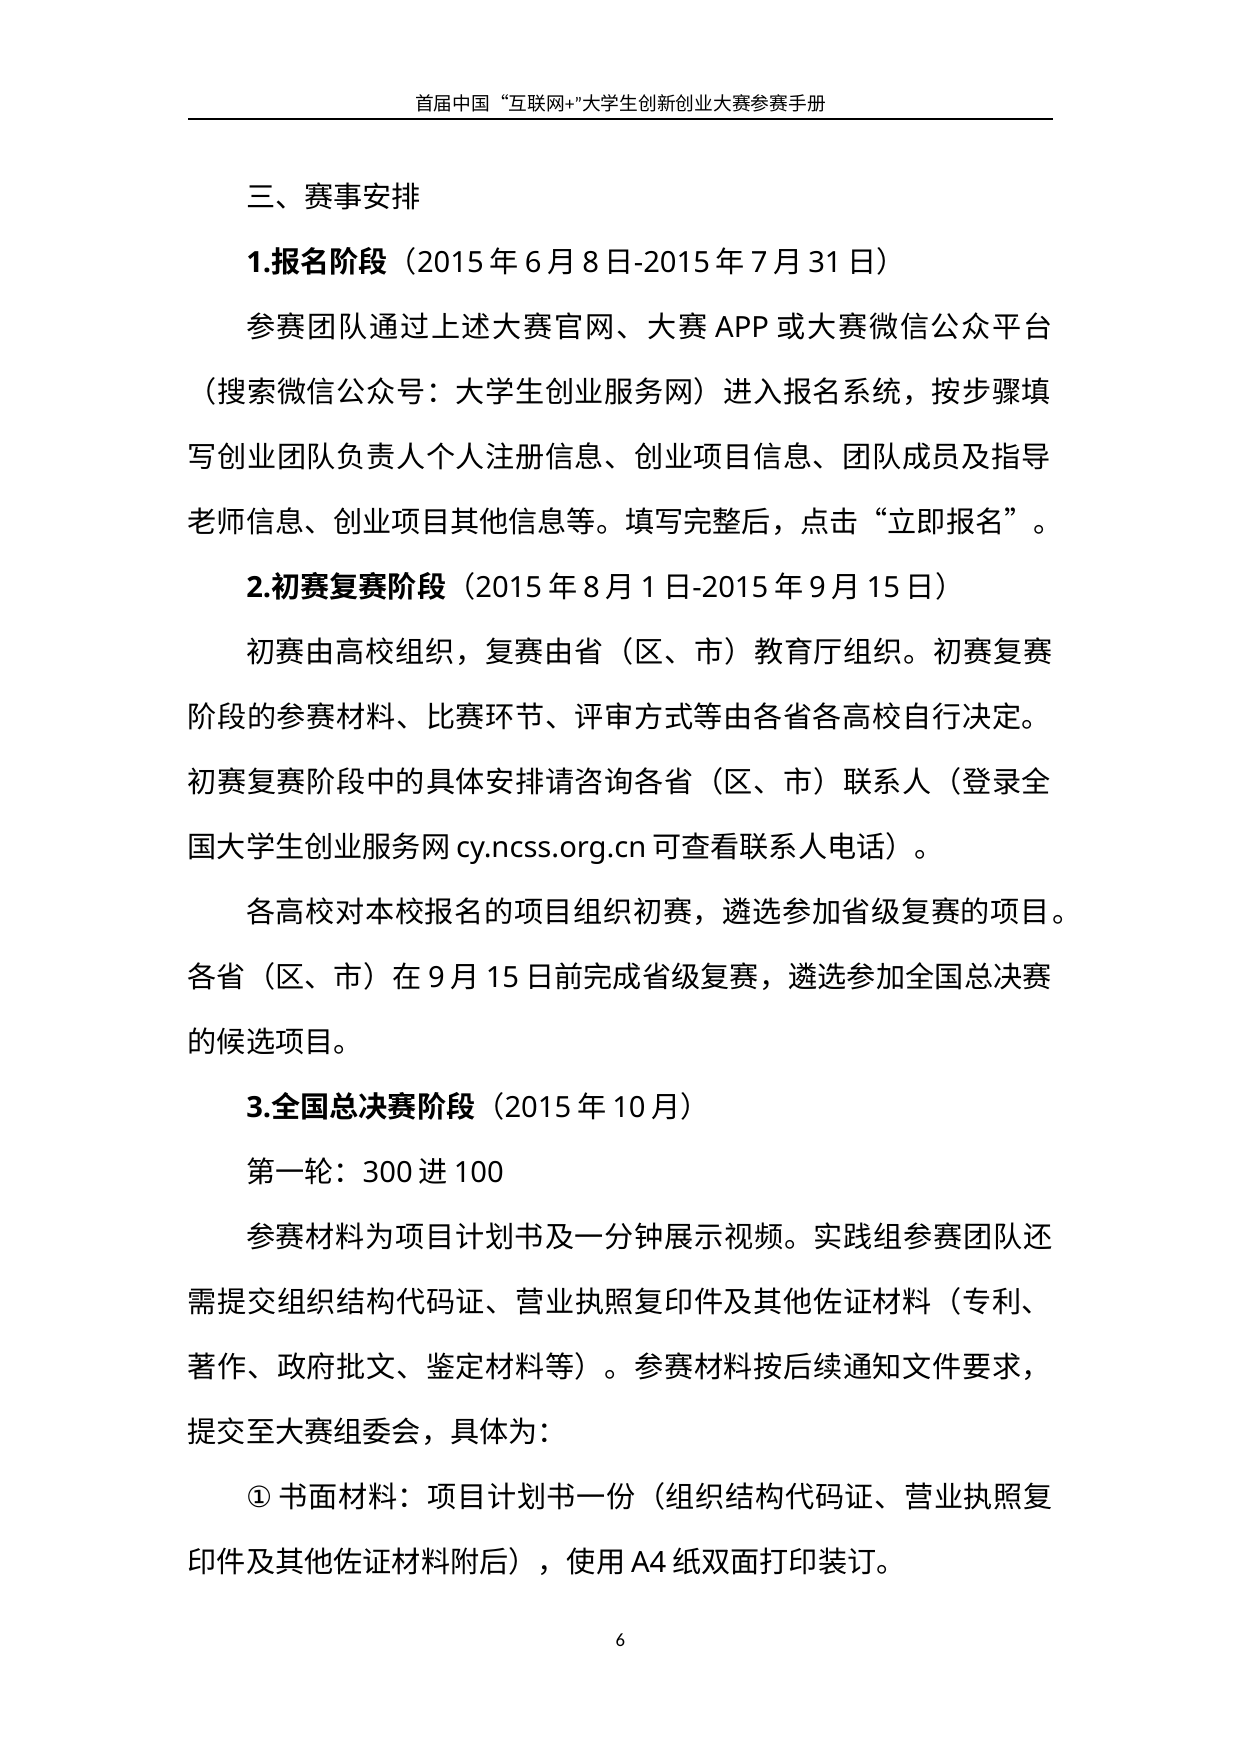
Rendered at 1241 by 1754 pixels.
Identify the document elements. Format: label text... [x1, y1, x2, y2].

text 初赛由高校组织，复赛由省（区、市）教育厅组织。初赛复赛阶段的参赛材料、比赛环节、评审方式等由各省各高校自行决定。初赛复赛阶段中的具体安排请咨询各省（区、市）联系人（登录全国大学生创业服务网cy.ncss.org.cn可查看联系人电话）。 [187, 617, 1053, 877]
subtitle 三、赛事安排 [187, 162, 1053, 227]
text 各高校对本校报名的项目组织初赛，遴选参加省级复赛的项目。各省（区、市）在9月15日前完成省级复赛，遴选参加全国总决赛的候选项目。 [187, 877, 1053, 1072]
text 参赛团队通过上述大赛官网、大赛APP或大赛微信公众平台（搜索微信公众号：大学生创业服务网）进入报名系统，按步骤填写创业团队负责人个人注册信息、创业项目信息、团队成员及指导老师信息、创业项目其他信息等。填写完整后，点击“立即报名”。 [187, 292, 1053, 552]
text 1.报名阶段（2015年6月8日-2015年7月31日） [187, 227, 1053, 292]
text 第一轮：300进100 [187, 1137, 1053, 1202]
text 2.初赛复赛阶段（2015年8月1日-2015年9月15日） [187, 552, 1053, 617]
text ①书面材料：项目计划书一份（组织结构代码证、营业执照复印件及其他佐证材料附后），使用A4纸双面打印装订。 [187, 1462, 1053, 1592]
text 3.全国总决赛阶段（2015年10月） [187, 1072, 1053, 1137]
text 参赛材料为项目计划书及一分钟展示视频。实践组参赛团队还需提交组织结构代码证、营业执照复印件及其他佐证材料（专利、著作、政府批文、鉴定材料等）。参赛材料按后续通知文件要求，提交至大赛组委会，具体为： [187, 1202, 1053, 1462]
